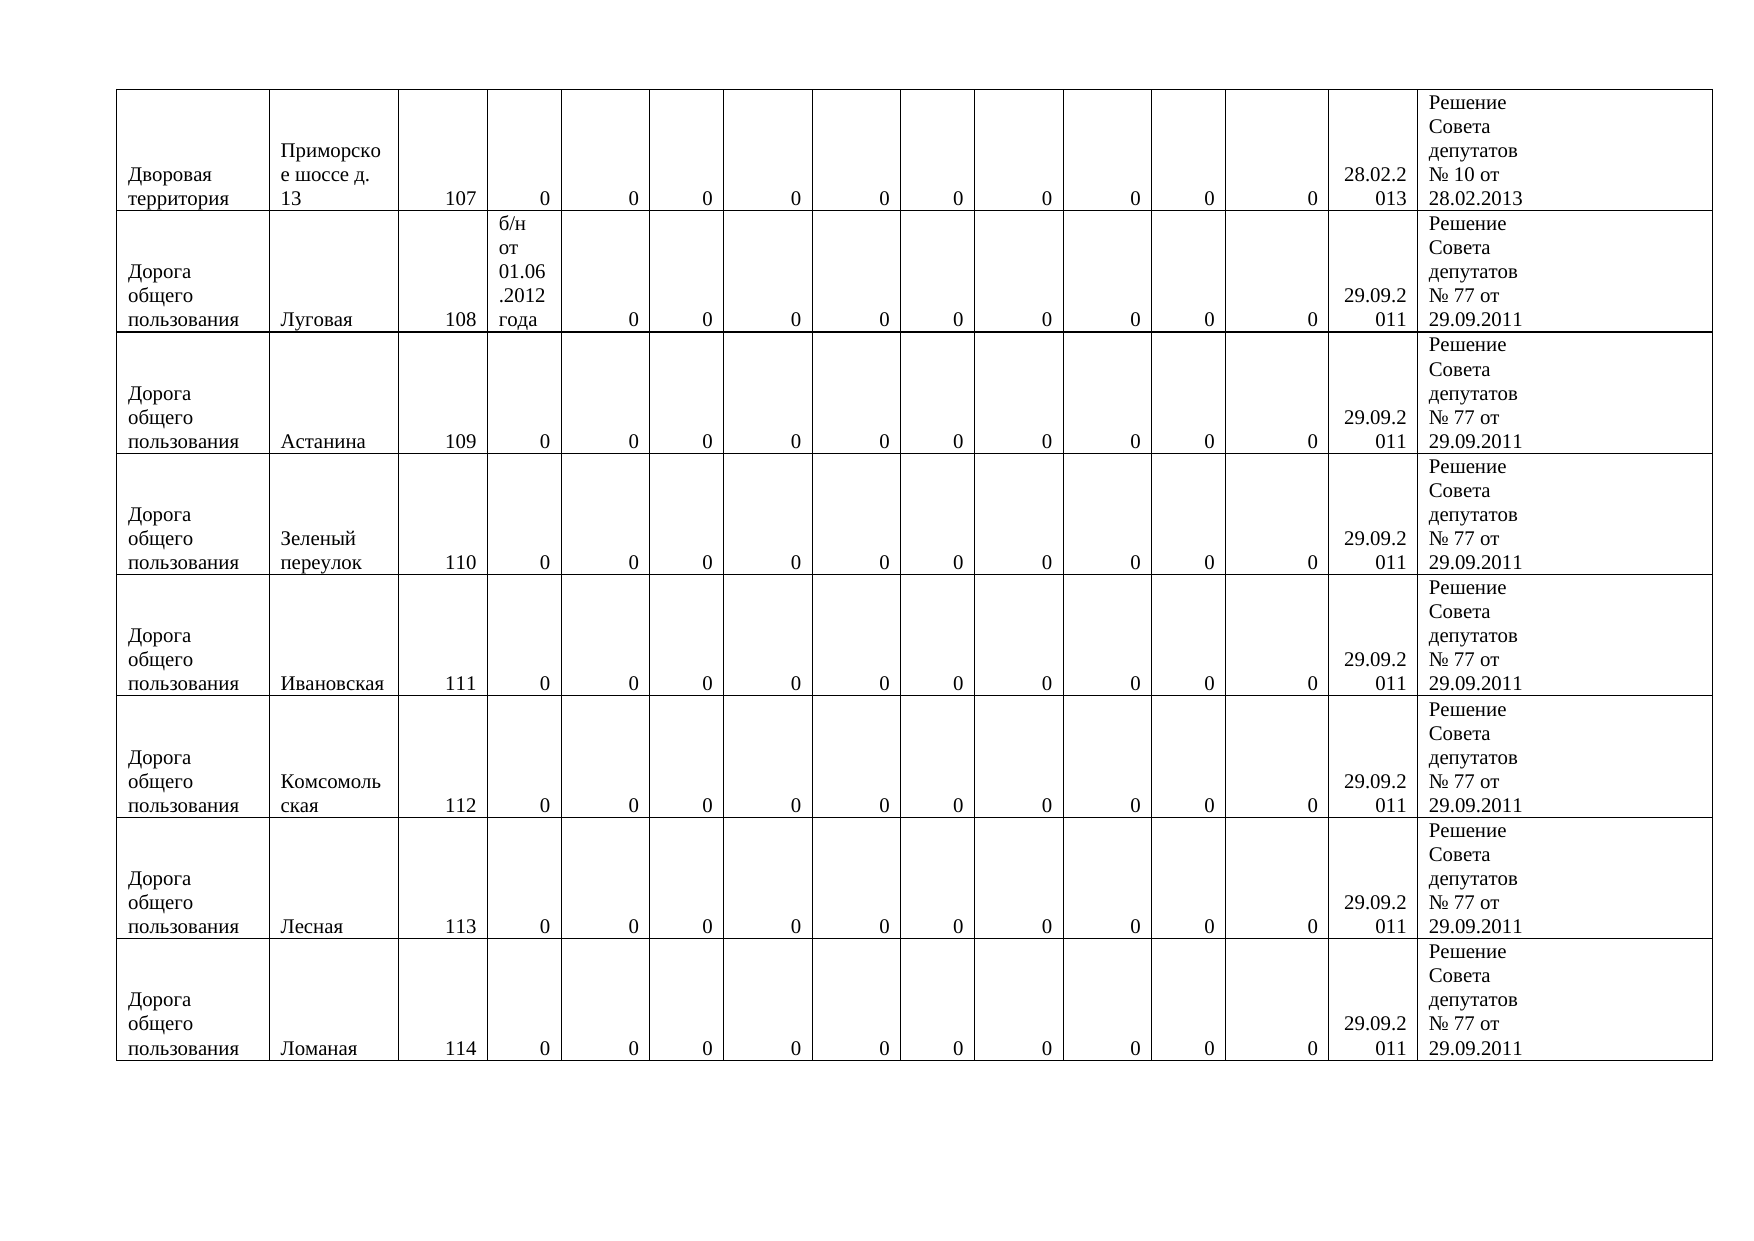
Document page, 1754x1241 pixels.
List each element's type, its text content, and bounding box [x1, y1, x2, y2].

table_cell 0 [1226, 333, 1328, 453]
table_cell 0 [650, 90, 723, 210]
table_cell 0 [724, 90, 812, 210]
table_cell 28.02.2013 [1329, 90, 1417, 210]
table_cell 0 [1152, 696, 1225, 817]
table_cell 114 [399, 939, 487, 1059]
table_cell Решение Совета депутатов № 77 от 29.09.2011 [1418, 454, 1712, 574]
table_cell 0 [724, 575, 812, 695]
table_cell 109 [399, 333, 487, 453]
table_cell 0 [1064, 696, 1151, 817]
table_cell 0 [1226, 575, 1328, 695]
table_cell 29.09.2011 [1329, 696, 1417, 817]
table_cell 0 [1226, 939, 1328, 1059]
table_cell 0 [724, 696, 812, 817]
table_cell Комсомольская [270, 696, 398, 817]
table_cell Дорога общего пользования [117, 454, 269, 574]
table_cell 0 [901, 211, 974, 331]
table_cell 29.09.2011 [1329, 575, 1417, 695]
table_cell 0 [813, 696, 900, 817]
table_cell 0 [1226, 818, 1328, 938]
table_cell Решение Совета депутатов № 77 от 29.09.2011 [1418, 333, 1712, 453]
table_cell 0 [901, 454, 974, 574]
table_cell 0 [562, 575, 649, 695]
table_cell 0 [488, 454, 561, 574]
table_cell 0 [562, 696, 649, 817]
table_cell 0 [975, 333, 1063, 453]
table_cell 0 [813, 211, 900, 331]
table_cell 0 [724, 818, 812, 938]
table_cell 0 [488, 90, 561, 210]
table_cell 0 [724, 333, 812, 453]
table_cell 0 [650, 454, 723, 574]
table_cell 0 [1064, 333, 1151, 453]
table_cell 0 [562, 454, 649, 574]
table_cell Приморское шоссе д. 13 [270, 90, 398, 210]
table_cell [1418, 90, 1712, 210]
table_cell 0 [1064, 575, 1151, 695]
table_cell Ломаная [270, 939, 398, 1059]
table_cell 0 [1064, 454, 1151, 574]
table_cell 0 [488, 939, 561, 1059]
table_cell 0 [650, 818, 723, 938]
table_cell 0 [562, 333, 649, 453]
table_cell 0 [488, 333, 561, 453]
table_cell 0 [975, 939, 1063, 1059]
table_cell 0 [562, 211, 649, 331]
table_cell 29.09.2011 [1329, 818, 1417, 938]
table_cell 0 [1152, 818, 1225, 938]
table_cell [1418, 211, 1712, 331]
table_cell 0 [650, 575, 723, 695]
table_cell Дворовая территория [117, 90, 269, 210]
table_cell 0 [1226, 454, 1328, 574]
table_cell 107 [399, 90, 487, 210]
table_cell б/н от 01.06.2012 года [488, 211, 561, 331]
table_cell 0 [1226, 211, 1328, 331]
table_cell 0 [650, 696, 723, 817]
table_cell Дорога общего пользования [117, 575, 269, 695]
table_cell Дорога общего пользования [117, 818, 269, 938]
table_cell 0 [1064, 90, 1151, 210]
table_cell 108 [399, 211, 487, 331]
table_cell 0 [1152, 211, 1225, 331]
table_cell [117, 939, 269, 1059]
table_cell 0 [813, 333, 900, 453]
table_cell 0 [488, 575, 561, 695]
table_cell Решение Совета депутатов № 77 от 29.09.2011 [1418, 575, 1712, 695]
table_cell 0 [901, 696, 974, 817]
table_cell 0 [901, 818, 974, 938]
table_cell 0 [1152, 333, 1225, 453]
table_cell 0 [901, 90, 974, 210]
table_cell Лесная [270, 818, 398, 938]
table_cell 0 [562, 939, 649, 1059]
table_cell 0 [1064, 818, 1151, 938]
table_cell 113 [399, 818, 487, 938]
table_cell Ивановская [270, 575, 398, 695]
table_cell 0 [1152, 90, 1225, 210]
table_cell 0 [813, 939, 900, 1059]
table_cell 111 [399, 575, 487, 695]
table_cell 0 [488, 696, 561, 817]
table_cell 0 [813, 818, 900, 938]
table_cell 29.09.2011 [1329, 454, 1417, 574]
table_cell 0 [813, 90, 900, 210]
table_cell 0 [975, 818, 1063, 938]
table_cell 29.09.2011 [1329, 939, 1417, 1059]
table_cell 0 [901, 333, 974, 453]
table_cell Дорога общего пользования [117, 333, 269, 453]
table_cell 0 [1152, 939, 1225, 1059]
table_cell 0 [650, 333, 723, 453]
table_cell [1418, 818, 1712, 938]
table_cell Зеленый переулок [270, 454, 398, 574]
table_cell Дорога общего пользования [117, 696, 269, 817]
table_cell 0 [562, 818, 649, 938]
table_cell 0 [1152, 575, 1225, 695]
table_cell 0 [724, 454, 812, 574]
table_cell 0 [813, 575, 900, 695]
table_cell 0 [975, 90, 1063, 210]
table_cell 0 [724, 211, 812, 331]
table_cell Луговая [270, 211, 398, 331]
table_cell 110 [399, 454, 487, 574]
table_cell 29.09.2011 [1329, 333, 1417, 453]
table_cell 0 [650, 211, 723, 331]
table_cell 0 [650, 939, 723, 1059]
table_cell 0 [901, 939, 974, 1059]
table_cell 0 [1152, 454, 1225, 574]
table_cell 0 [975, 211, 1063, 331]
table_cell 0 [975, 575, 1063, 695]
table_cell 0 [1064, 211, 1151, 331]
table_cell 112 [399, 696, 487, 817]
table_cell 29.09.2011 [1329, 211, 1417, 331]
table_cell Решение Совета депутатов № 77 от 29.09.2011 [1418, 696, 1712, 817]
table_cell 0 [562, 90, 649, 210]
table_cell 0 [1064, 939, 1151, 1059]
table_cell 0 [813, 454, 900, 574]
table_cell 0 [975, 454, 1063, 574]
table_cell 0 [975, 696, 1063, 817]
table_cell 0 [901, 575, 974, 695]
table_cell 0 [488, 818, 561, 938]
table_cell Дорога общего пользования [117, 211, 269, 331]
table_cell Астанина [270, 333, 398, 453]
table_cell 0 [1226, 696, 1328, 817]
table_cell 0 [1226, 90, 1328, 210]
table_cell 0 [724, 939, 812, 1059]
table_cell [1418, 939, 1712, 1059]
